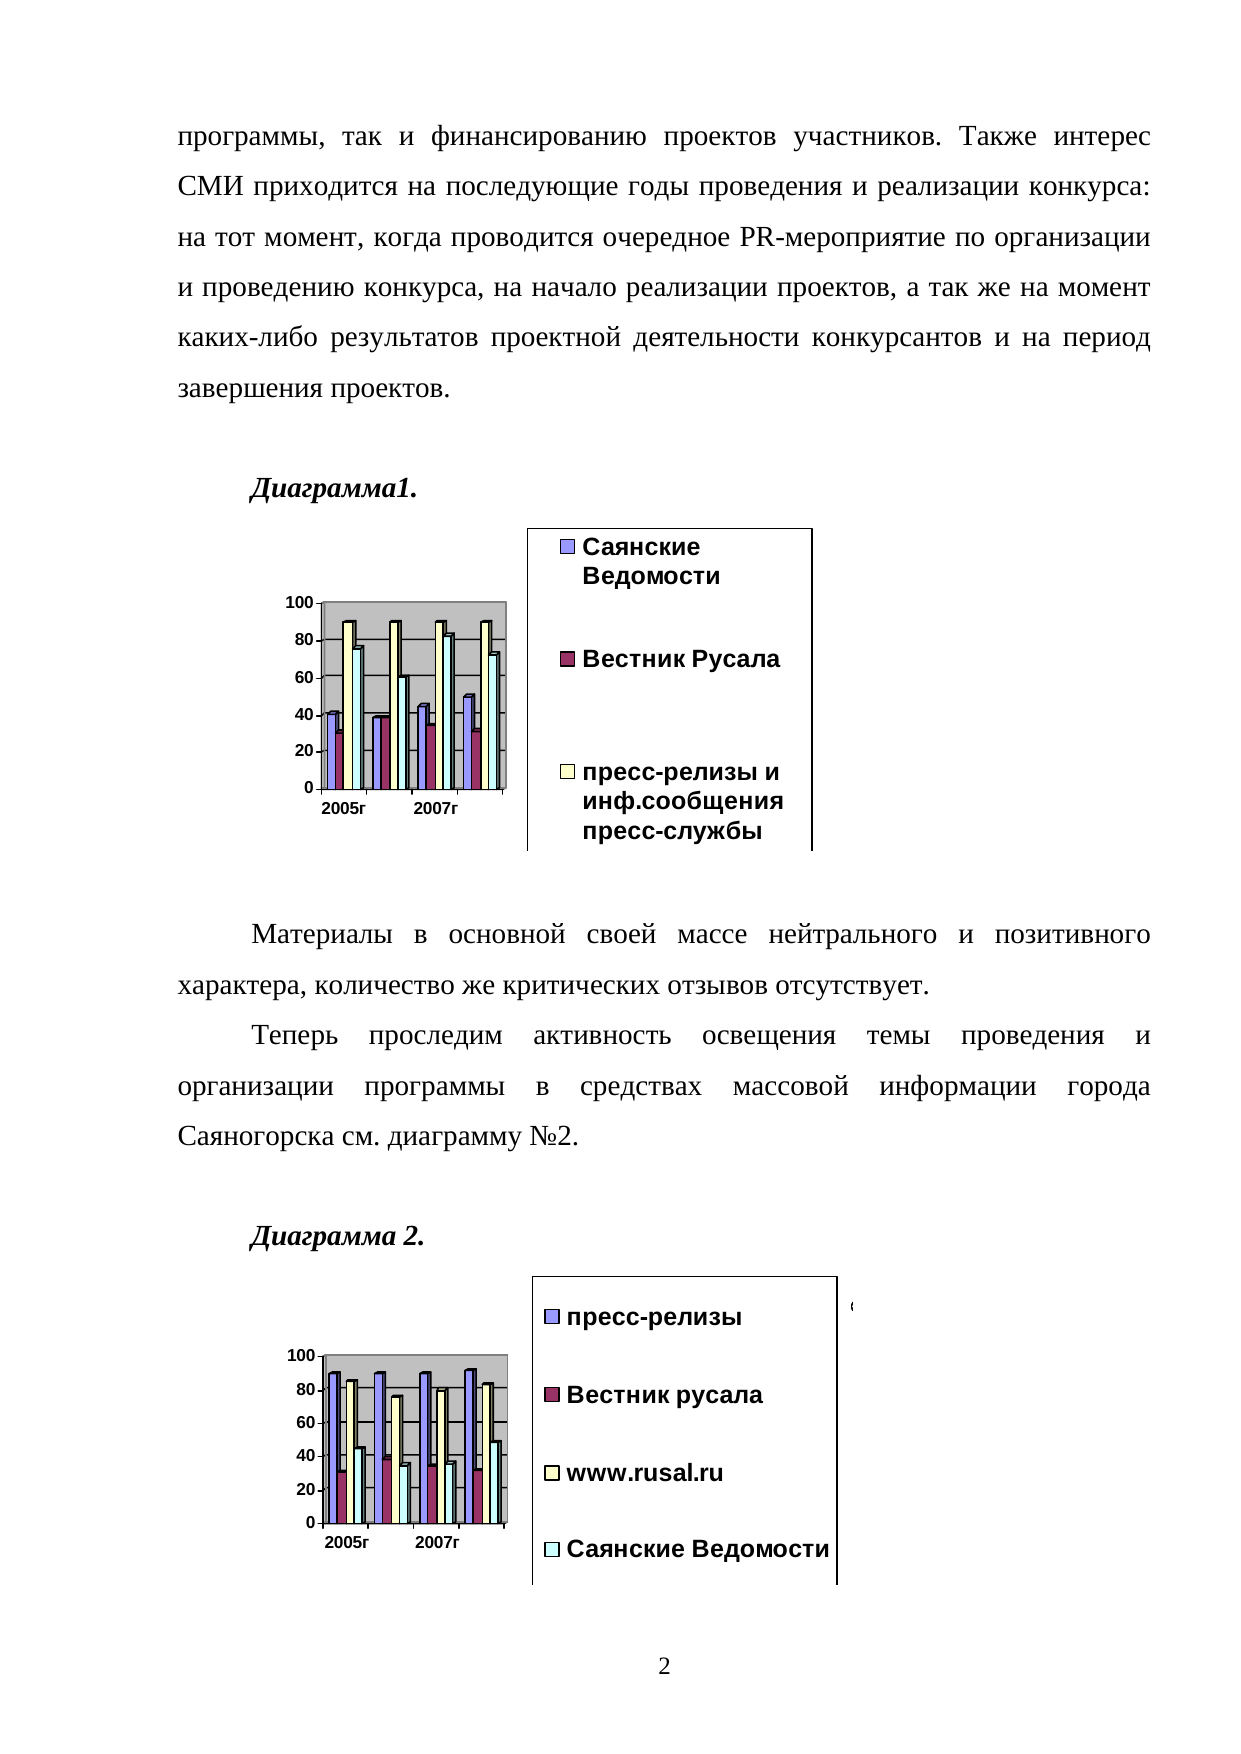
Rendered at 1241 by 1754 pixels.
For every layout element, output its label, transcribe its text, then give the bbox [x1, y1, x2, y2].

text Теперь проследим активность освещения темы проведения и организации программы в средствах массовой информации города Саяногорска см. диаграмму №2. [177, 1017, 1152, 1151]
text Диаграмма 2. [177, 1218, 1152, 1252]
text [177, 118, 1152, 403]
text Материалы в основной своей массе нейтрального и позитивного характера, количество же критических отзывов отсутствует. [177, 917, 1152, 1001]
text Диаграмма1. [177, 470, 1152, 504]
